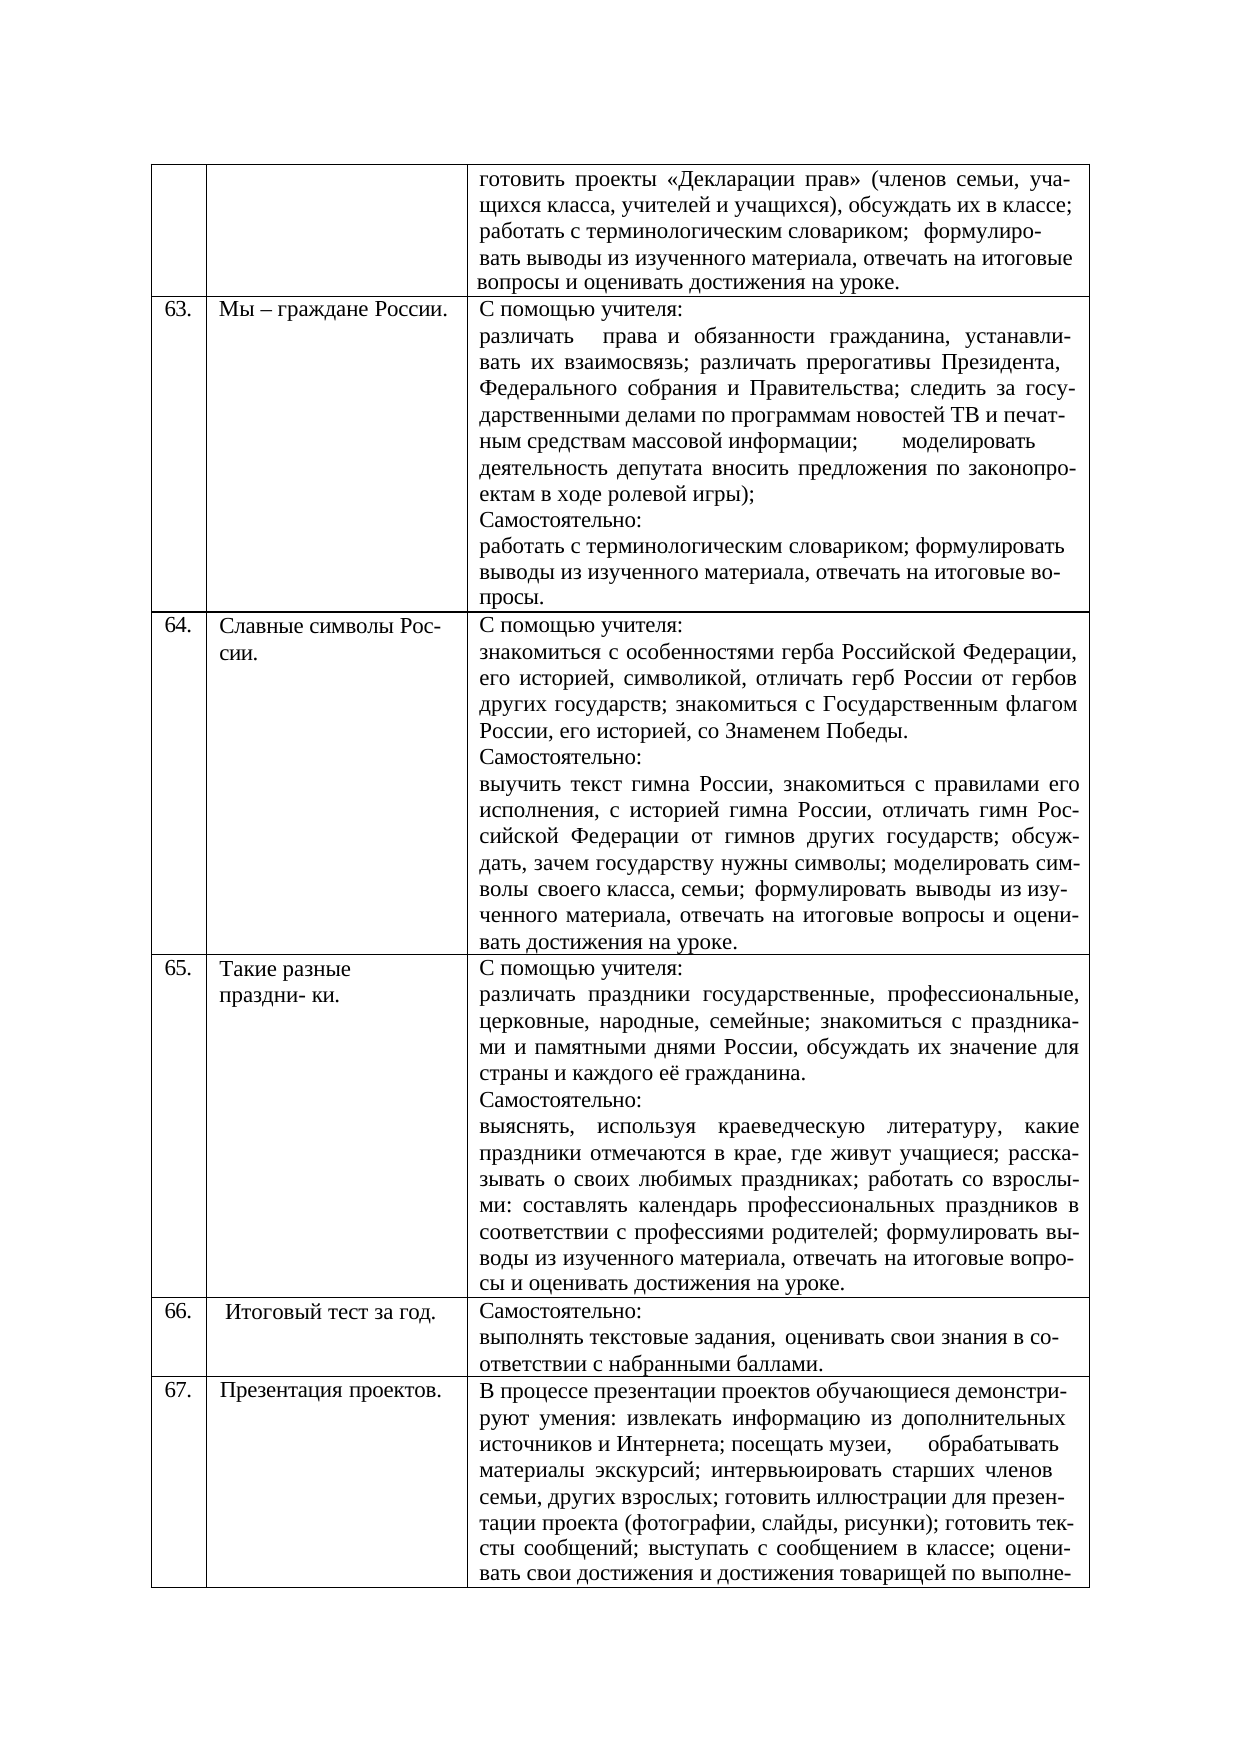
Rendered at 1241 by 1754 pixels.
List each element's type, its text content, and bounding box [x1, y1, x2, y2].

table_cell 67. [152, 1377, 206, 1587]
table_cell В процессе презентации проектов обучающиеся демонстри- руют умения: извлекать информацию из дополнительных источников и Интернета; посещать музеи, обрабатывать материалы экскурсий; интервьюировать старших членов семьи, других взрослых; готовить иллюстрации для презен- тации проекта (фотографии, слайды, рисунки); готовить тек- сты сообщений; выступать с сообщением в классе; оцени- вать свои достижения и достижения товарищей по выполне- [468, 1377, 1089, 1587]
table_header готовить проекты «Декларации прав» (членов семьи, уча- щихся класса, учителей и учащихся), обсуждать их в классе; работать с терминологическим словариком; формулиро- вать выводы из изученного материала, отвечать на итоговые вопросы и оценивать достижения на уроке. [468, 165, 1089, 296]
table_cell С помощью учителя: различать права и обязанности гражданина, устанавли- вать их взаимосвязь; различать прерогативы Президента, Федерального собрания и Правительства; следить за госу- дарственными делами по программам новостей ТВ и печат- ным средствам массовой информации; моделировать деятельность депутата вносить предложения по законопро- ектам в ходе ролевой игры); Самостоятельно: работать с терминологическим словариком; формулировать выводы из изученного материала, отвечать на итоговые во- просы. [468, 297, 1089, 611]
table_cell 66. [152, 1298, 206, 1376]
table_cell Презентация проектов. [207, 1377, 467, 1587]
table_header [152, 165, 206, 296]
table_cell Такие разные праздни- ки. [207, 955, 467, 1297]
table_cell Мы – граждане России. [207, 297, 467, 611]
table_cell С помощью учителя: знакомиться с особенностями герба Российской Федерации, его историей, символикой, отличать герб России от гербов других государств; знакомиться с Государственным флагом России, его историей, со Знаменем Победы. Самостоятельно: выучить текст гимна России, знакомиться с правилами его исполнения, с историей гимна России, отличать гимн Рос- сийской Федерации от гимнов других государств; обсуж- дать, зачем государству нужны символы; моделировать сим- волы своего класса, семьи; формулировать выводы из изу- ченного материала, отвечать на итоговые вопросы и оцени- вать достижения на уроке. [468, 613, 1089, 954]
table_cell 63. [152, 297, 206, 611]
table_cell С помощью учителя: различать праздники государственные, профессиональные, церковные, народные, семейные; знакомиться с праздника- ми и памятными днями России, обсуждать их значение для страны и каждого её гражданина. Самостоятельно: выяснять, используя краеведческую литературу, какие праздники отмечаются в крае, где живут учащиеся; расска- зывать о своих любимых праздниках; работать со взрослы- ми: составлять календарь профессиональных праздников в соответствии с профессиями родителей; формулировать вы- воды из изученного материала, отвечать на итоговые вопро- сы и оценивать достижения на уроке. [468, 955, 1089, 1297]
table_header [207, 165, 467, 296]
table_cell Славные символы Рос- сии. [207, 613, 467, 954]
table_cell 64. [152, 613, 206, 954]
table_cell Итоговый тест за год. [207, 1298, 467, 1376]
table_cell Самостоятельно: выполнять текстовые задания, оценивать свои знания в со- ответствии с набранными баллами. [468, 1298, 1089, 1376]
table_cell 65. [152, 955, 206, 1297]
